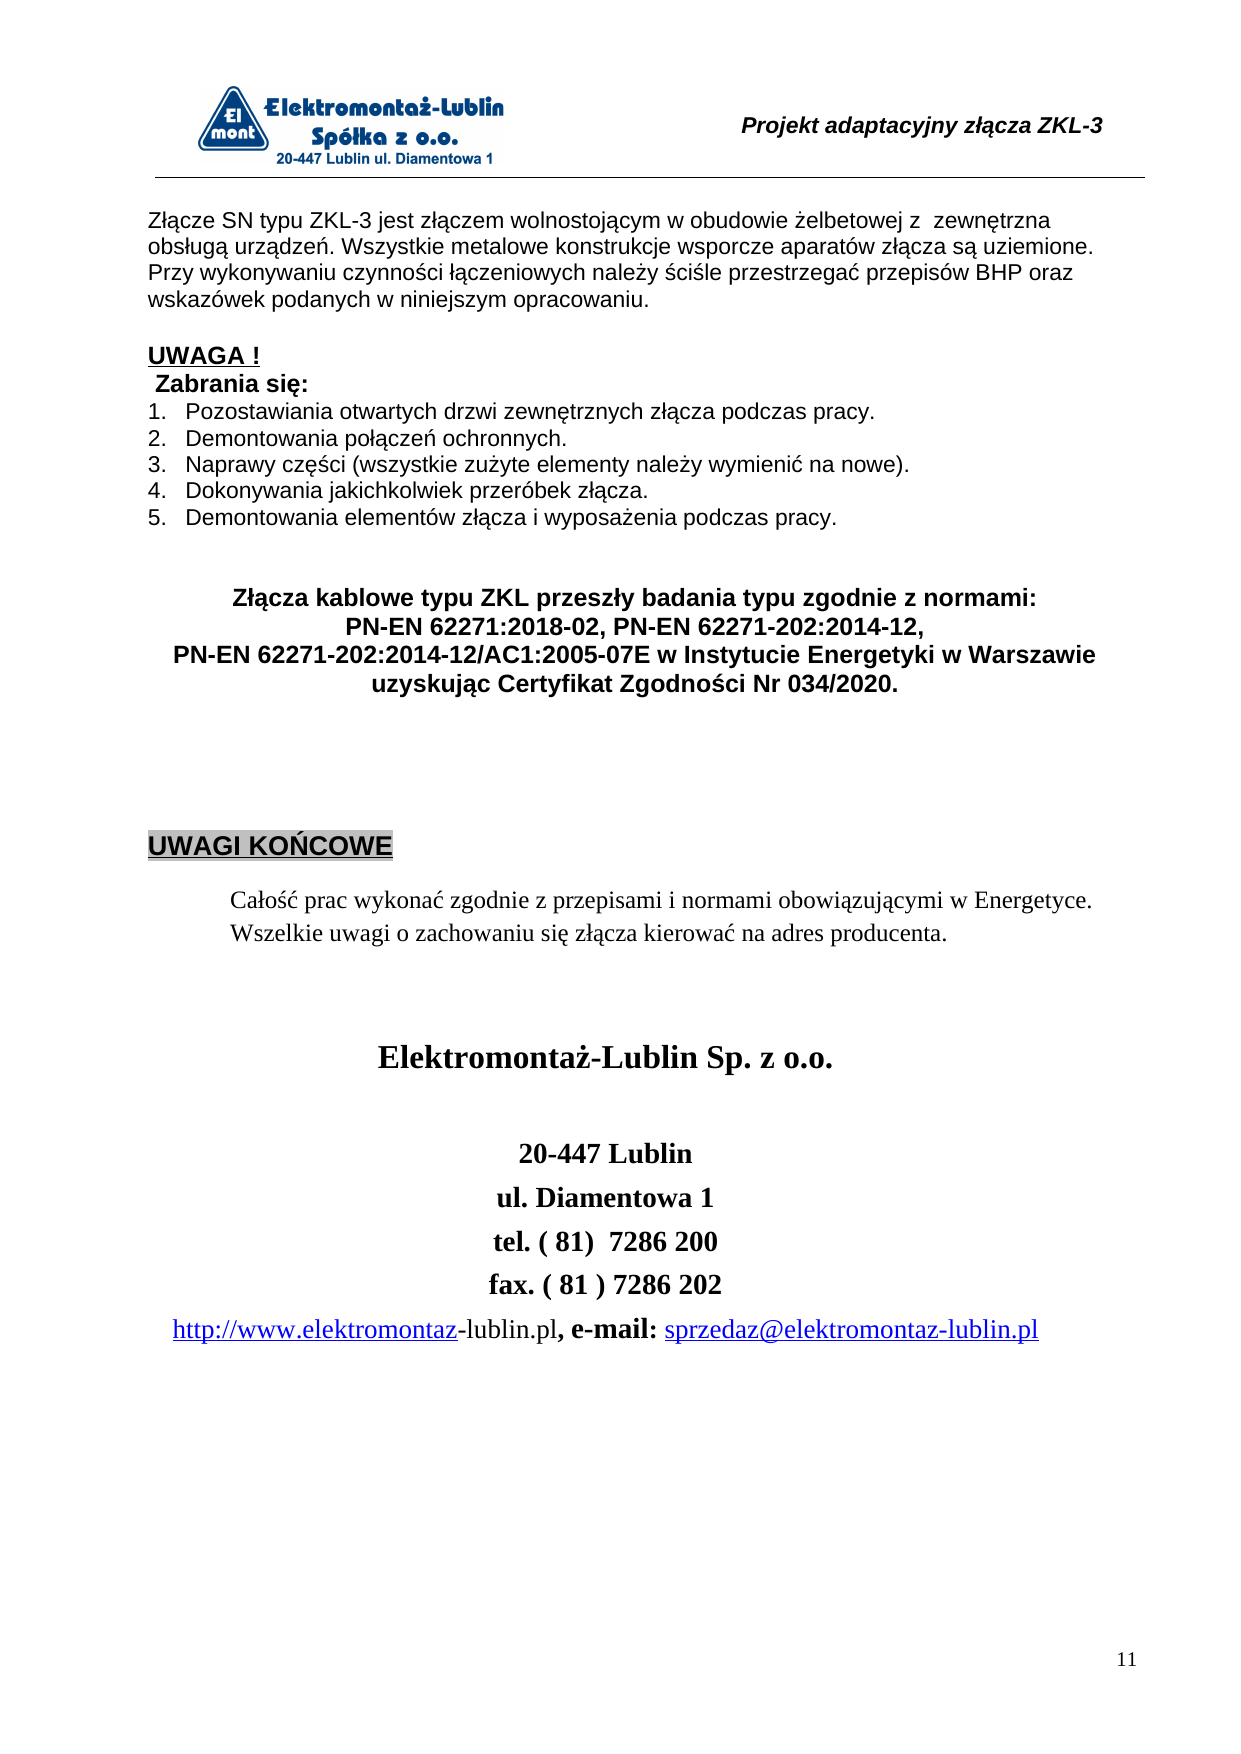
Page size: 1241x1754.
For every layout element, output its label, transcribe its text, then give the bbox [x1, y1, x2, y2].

text Zabrania się: [148, 369, 1137, 398]
text wskazówek podanych w niniejszym opracowaniu. [148, 286, 1137, 312]
list Pozostawiania otwartych drzwi zewnętrznych złącza podczas pracy. [148, 398, 1122, 424]
text Przy wykonywaniu czynności łączeniowych należy ściśle przestrzegać przepisów BHP oraz [148, 259, 1137, 286]
text tel. ( 81) 7286 200 [148, 1224, 1063, 1257]
picture [198, 86, 504, 164]
subtitle UWAGI KOŃCOWE [148, 829, 1137, 861]
list Demontowania połączeń ochronnych. [148, 424, 1122, 451]
list Demontowania elementów złącza i wyposażenia podczas pracy. [148, 504, 1122, 530]
list Dokonywania jakichkolwiek przeróbek złącza. [148, 477, 1122, 504]
list Naprawy części (wszystkie zużyte elementy należy wymienić na nowe). [148, 451, 1122, 477]
text PN-EN 62271:2018-02, PN-EN 62271-202:2014-12, [148, 611, 1122, 640]
text PN-EN 62271-202:2014-12/AC1:2005-07E w Instytucie Energetyki w Warszawie [148, 640, 1122, 669]
text Złącze SN typu ZKL-3 jest złączem wolnostojącym w obudowie żelbetowej z zewnętrzna [148, 207, 1137, 233]
text obsługą urządzeń. Wszystkie metalowe konstrukcje wsporcze aparatów złącza są uziemione. [148, 233, 1137, 259]
text http://www.elektromontaz-lublin.pl, e-mail: sprzedaz@elektromontaz-lublin.pl [148, 1311, 1063, 1344]
text fax. ( 81 ) 7286 202 [148, 1267, 1063, 1301]
text Całość prac wykonać zgodnie z przepisami i normami obowiązującymi w Energetyce. [185, 885, 1137, 913]
text Elektromontaż-Lublin Sp. z o.o. [148, 1037, 1063, 1075]
text uzyskując Certyfikat Zgodności Nr 034/2020. [148, 669, 1122, 698]
text UWAGA ! [148, 341, 1137, 369]
text 20-447 Lublin [148, 1137, 1063, 1170]
text Wszelkie uwagi o zachowaniu się złącza kierować na adres producenta. [185, 918, 1137, 947]
text Złącza kablowe typu ZKL przeszły badania typu zgodnie z normami: [148, 583, 1122, 611]
text ul. Diamentowa 1 [148, 1180, 1063, 1214]
